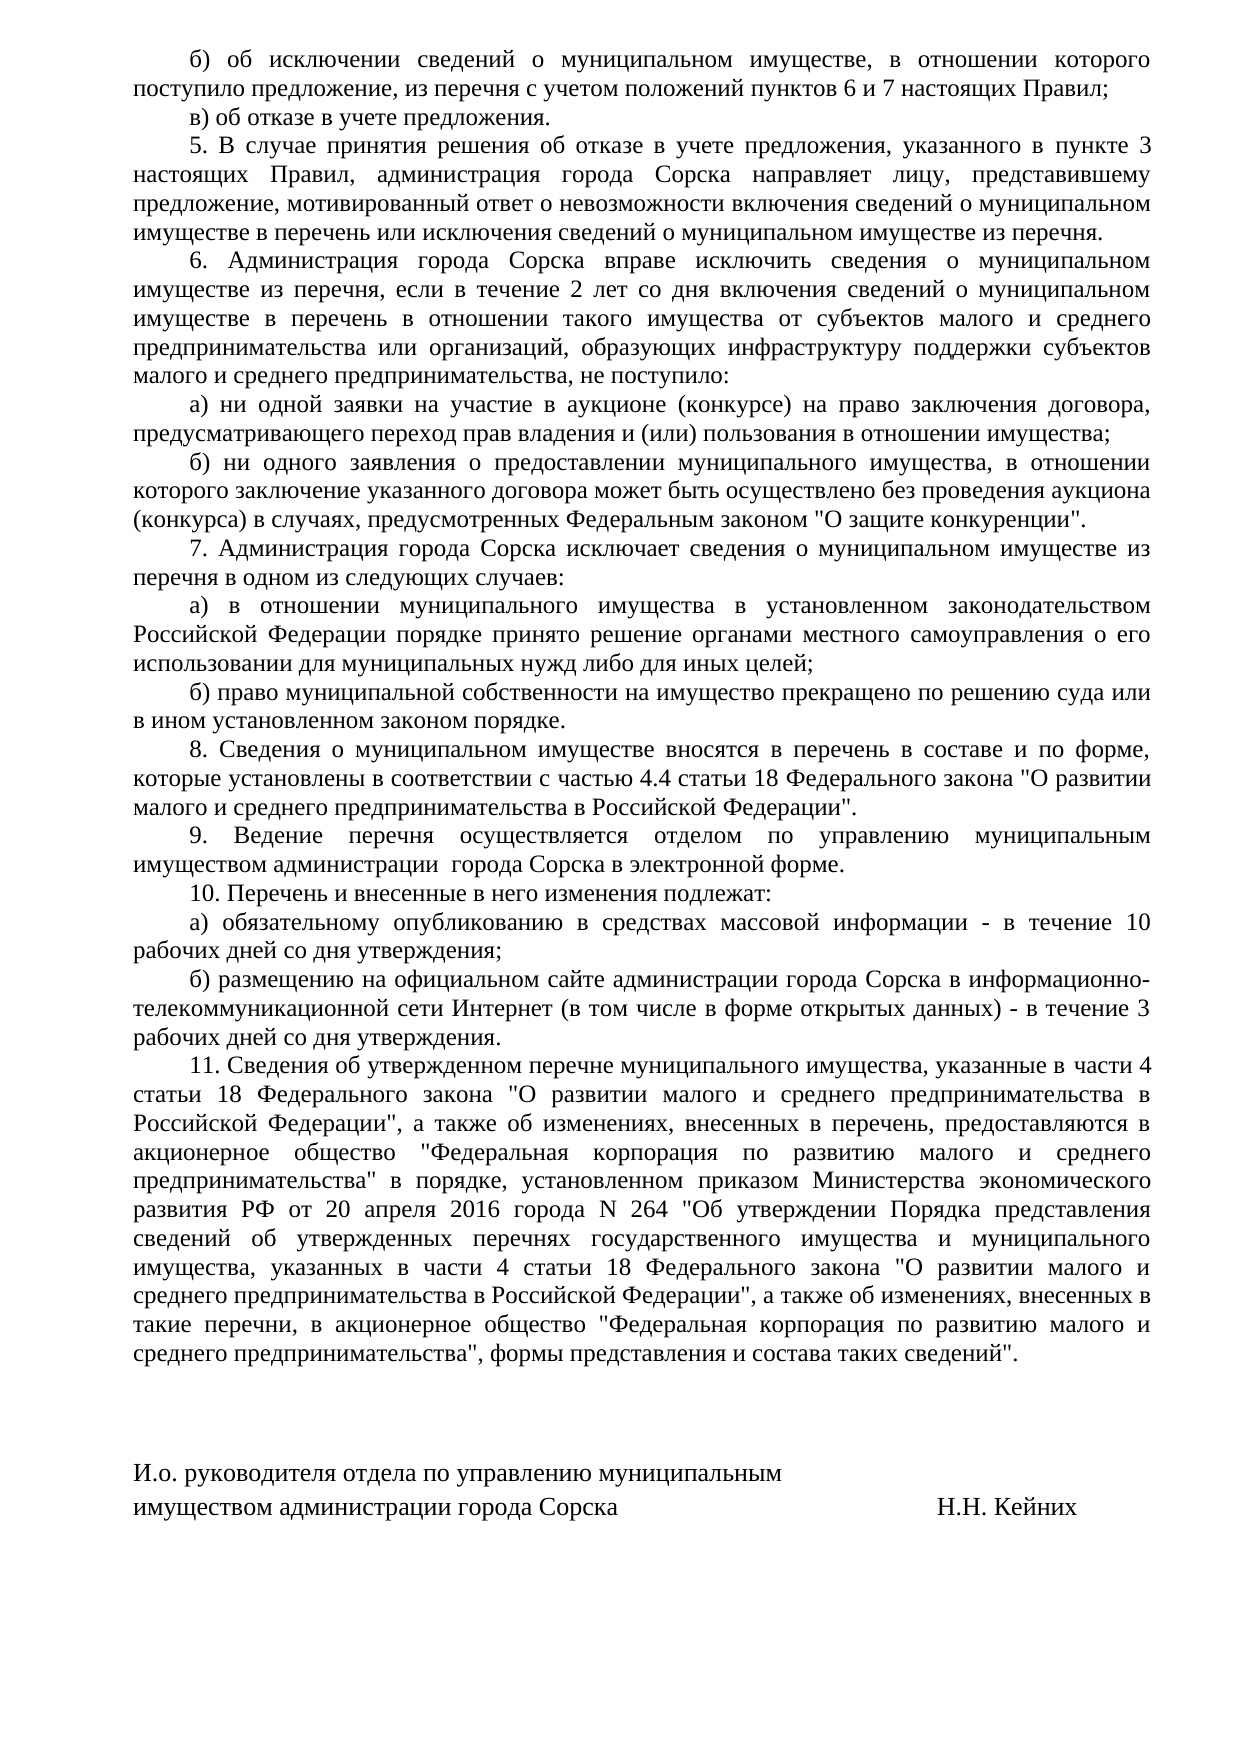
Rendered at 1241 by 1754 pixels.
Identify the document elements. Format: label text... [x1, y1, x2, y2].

text а) обязательному опубликованию в средствах массовой информации - в течение 10 рабочих дней со дня утверждения; [133, 907, 1152, 964]
text а) ни одной заявки на участие в аукционе (конкурсе) на право заключения договора, предусматривающего переход прав владения и (или) пользования в отношении имущества; [133, 389, 1152, 447]
text б) размещению на официальном сайте администрации города Сорска в информационно-телекоммуникационной сети Интернет (в том числе в форме открытых данных) - в течение 3 рабочих дней со дня утверждения. [133, 964, 1152, 1051]
text б) об исключении сведений о муниципальном имуществе, в отношении которого поступило предложение, из перечня с учетом положений пунктов 6 и 7 настоящих Правил; [133, 44, 1152, 102]
text 5. В случае принятия решения об отказе в учете предложения, указанного в пункте 3 настоящих Правил, администрация города Сорска направляет лицу, представившему предложение, мотивированный ответ о невозможности включения сведений о муниципальном имуществе в перечень или исключения сведений о муниципальном имуществе из перечня. [133, 131, 1152, 246]
text 11. Сведения об утвержденном перечне муниципального имущества, указанные в части 4 статьи 18 Федерального закона "О развитии малого и среднего предпринимательства в Российской Федерации", а также об изменениях, внесенных в перечень, предоставляются в акционерное общество "Федеральная корпорация по развитию малого и среднего предпринимательства" в порядке, установленном приказом Министерства экономического развития РФ от 20 апреля 2016 города N 264 "Об утверждении Порядка представления сведений об утвержденных перечнях государственного имущества и муниципального имущества, указанных в части 4 статьи 18 Федерального закона "О развитии малого и среднего предпринимательства в Российской Федерации", а также об изменениях, внесенных в такие перечни, в акционерное общество "Федеральная корпорация по развитию малого и среднего предпринимательства", формы представления и состава таких сведений". [133, 1051, 1152, 1367]
text 9. Ведение перечня осуществляется отделом по управлению муниципальным имуществом администрации города Сорска в электронной форме. [133, 821, 1152, 878]
text в) об отказе в учете предложения. [133, 102, 1152, 131]
text 7. Администрация города Сорска исключает сведения о муниципальном имуществе из перечня в одном из следующих случаев: [133, 533, 1152, 591]
text 10. Перечень и внесенные в него изменения подлежат: [133, 878, 1152, 907]
text а) в отношении муниципального имущества в установленном законодательством Российской Федерации порядке принято решение органами местного самоуправления о его использовании для муниципальных нужд либо для иных целей; [133, 591, 1152, 677]
text 8. Сведения о муниципальном имуществе вносятся в перечень в составе и по форме, которые установлены в соответствии с частью 4.4 статьи 18 Федерального закона "О развитии малого и среднего предпринимательства в Российской Федерации". [133, 734, 1152, 821]
text б) ни одного заявления о предоставлении муниципального имущества, в отношении которого заключение указанного договора может быть осуществлено без проведения аукциона (конкурса) в случаях, предусмотренных Федеральным законом "О защите конкуренции". [133, 447, 1152, 533]
text имуществом администрации города Сорска Н.Н. Кейних [133, 1491, 1152, 1521]
text И.о. руководителя отдела по управлению муниципальным [133, 1457, 1152, 1487]
text б) право муниципальной собственности на имущество прекращено по решению суда или в ином установленном законом порядке. [133, 677, 1152, 734]
text 6. Администрация города Сорска вправе исключить сведения о муниципальном имуществе из перечня, если в течение 2 лет со дня включения сведений о муниципальном имуществе в перечень в отношении такого имущества от субъектов малого и среднего предпринимательства или организаций, образующих инфраструктуру поддержки субъектов малого и среднего предпринимательства, не поступило: [133, 246, 1152, 389]
